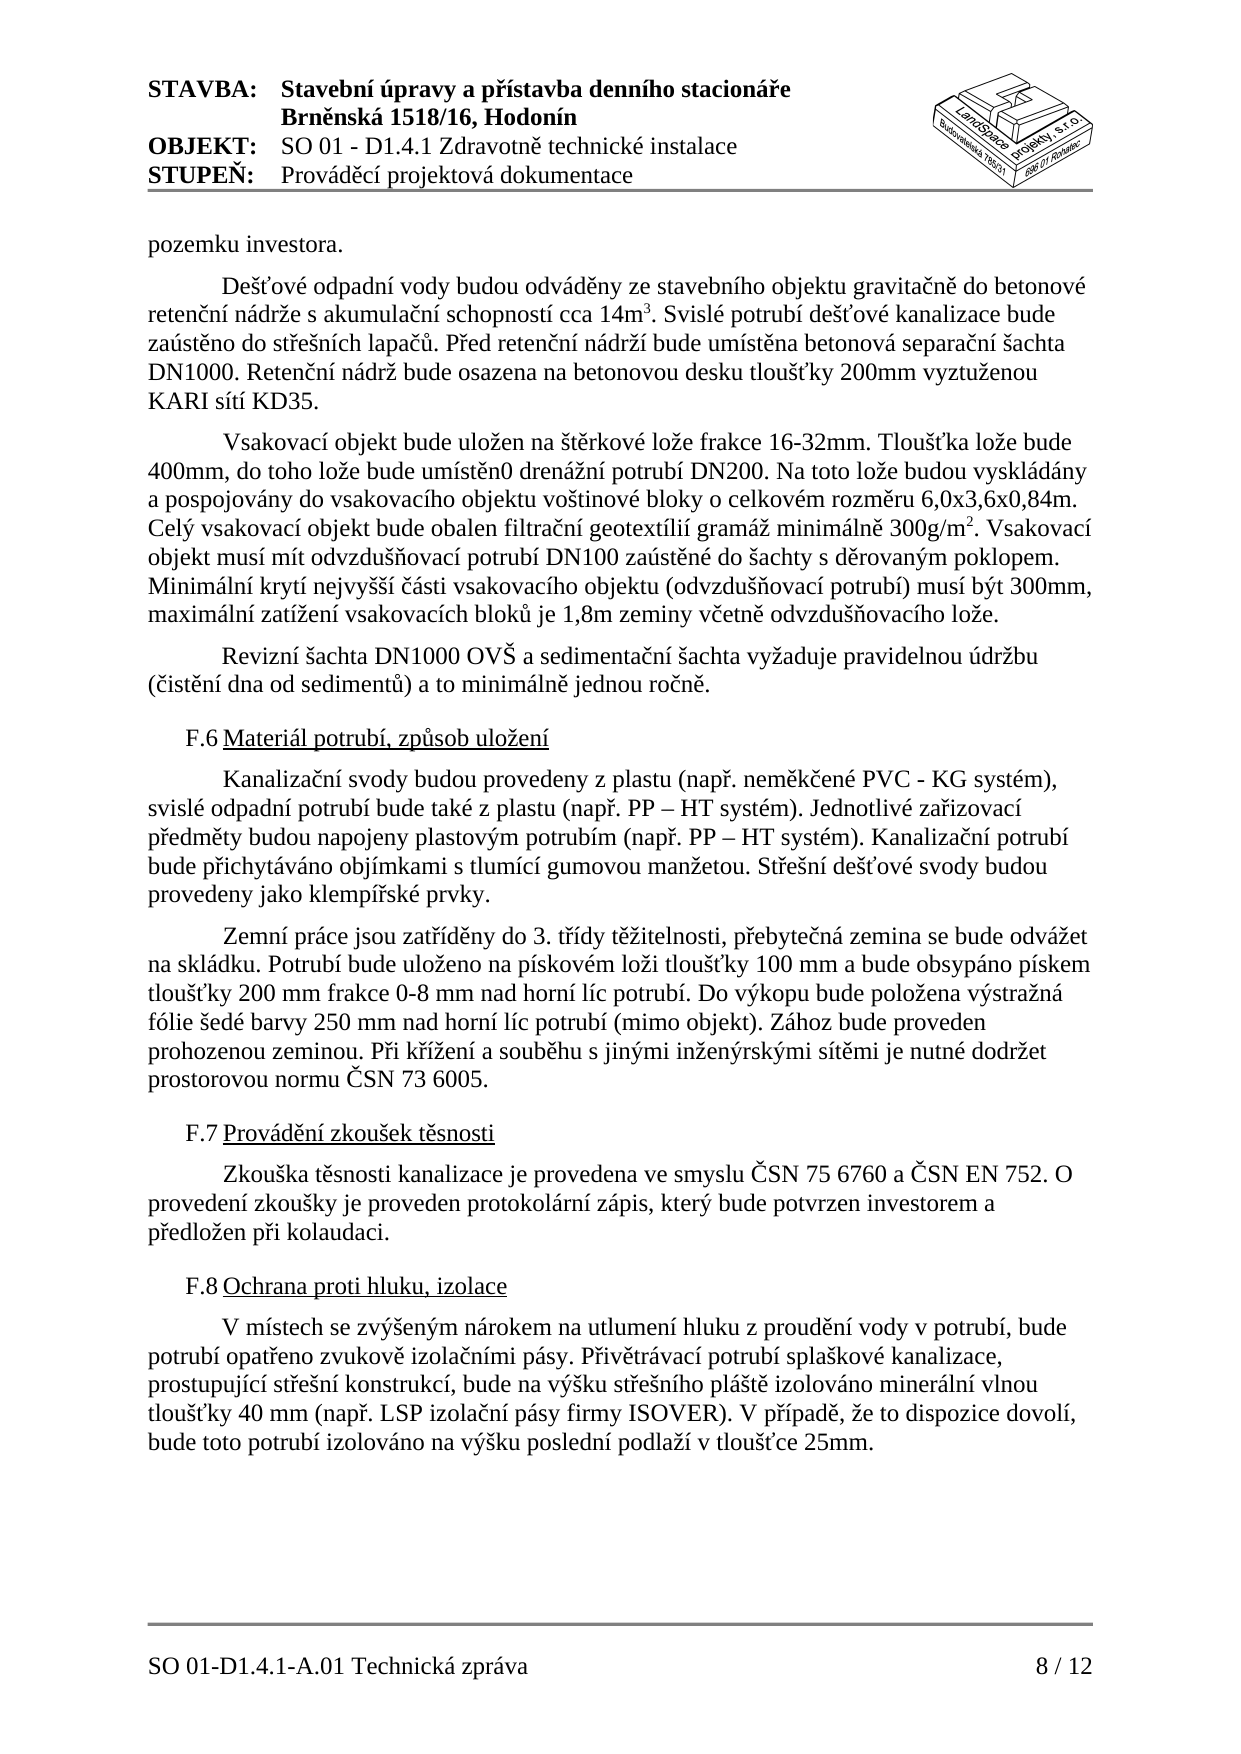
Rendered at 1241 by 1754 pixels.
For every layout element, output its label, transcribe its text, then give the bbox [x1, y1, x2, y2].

text Kanalizační svody budou provedeny z plastu (např. neměkčené PVC - KG systém), svislé odpadní potrubí bude také z plastu (např. PP – HT systém). Jednotlivé zařizovací předměty budou napojeny plastovým potrubím (např. PP – HT systém). Kanalizační potrubí bude přichytáváno objímkami s tlumící gumovou manžetou. Střešní dešťové svody budou provedeny jako klempířské prvky. [148, 764, 1093, 908]
subtitle Ochrana proti hluku, izolace [185, 1271, 1093, 1299]
text Zemní práce jsou zatříděny do 3. třídy těžitelnosti, přebytečná zemina se bude odvážet na skládku. Potrubí bude uloženo na pískovém loži tloušťky 100 mm a bude obsypáno pískem tloušťky 200 mm frakce 0-8 mm nad horní líc potrubí. Do výkopu bude položena výstražná fólie šedé barvy 250 mm nad horní líc potrubí (mimo objekt). Zához bude proveden prohozenou zeminou. Při křížení a souběhu s jinými inženýrskými sítěmi je nutné dodržet prostorovou normu ČSN 73 6005. [148, 921, 1093, 1093]
text Dešťové odpadní vody budou odváděny ze stavebního objektu gravitačně do betonové retenční nádrže s akumulační schopností cca 14m3. Svislé potrubí dešťové kanalizace bude zaústěno do střešních lapačů. Před retenční nádrží bude umístěna betonová separační šachta DN1000. Retenční nádrž bude osazena na betonovou desku tloušťky 200mm vyztuženou KARI sítí KD35. [148, 271, 1093, 414]
picture [932, 73, 1093, 188]
text V místech se zvýšeným nárokem na utlumení hluku z proudění vody v potrubí, bude potrubí opatřeno zvukově izolačními pásy. Přivětrávací potrubí splaškové kanalizace, prostupující střešní konstrukcí, bude na výšku střešního pláště izolováno minerální vlnou tloušťky 40 mm (např. LSP izolační pásy firmy ISOVER). V případě, že to dispozice dovolí, bude toto potrubí izolováno na výšku poslední podlaží v tloušťce 25mm. [148, 1312, 1093, 1456]
text Vsakovací objekt bude uložen na štěrkové lože frakce 16-32mm. Tloušťka lože bude 400mm, do toho lože bude umístěn0 drenážní potrubí DN200. Na toto lože budou vyskládány a pospojovány do vsakovacího objektu voštinové bloky o celkovém rozměru 6,0x3,6x0,84m. Celý vsakovací objekt bude obalen filtrační geotextílií gramáž minimálně 300g/m2. Vsakovací objekt musí mít odvzdušňovací potrubí DN100 zaústěné do šachty s děrovaným poklopem. Minimální krytí nejvyšší části vsakovacího objektu (odvzdušňovací potrubí) musí být 300mm, maximální zatížení vsakovacích bloků je 1,8m zeminy včetně odvzdušňovacího lože. [148, 427, 1093, 628]
subtitle Materiál potrubí, způsob uložení [185, 723, 1093, 752]
subtitle Provádění zkoušek těsnosti [185, 1118, 1093, 1147]
text Zkouška těsnosti kanalizace je provedena ve smyslu ČSN 75 6760 a ČSN EN 752. O provedení zkoušky je proveden protokolární zápis, který bude potvrzen investorem a předložen při kolaudaci. [148, 1159, 1093, 1246]
text Revizní šachta DN1000 OVŠ a sedimentační šachta vyžaduje pravidelnou údržbu (čistění dna od sedimentů) a to minimálně jednou ročně. [148, 641, 1093, 698]
